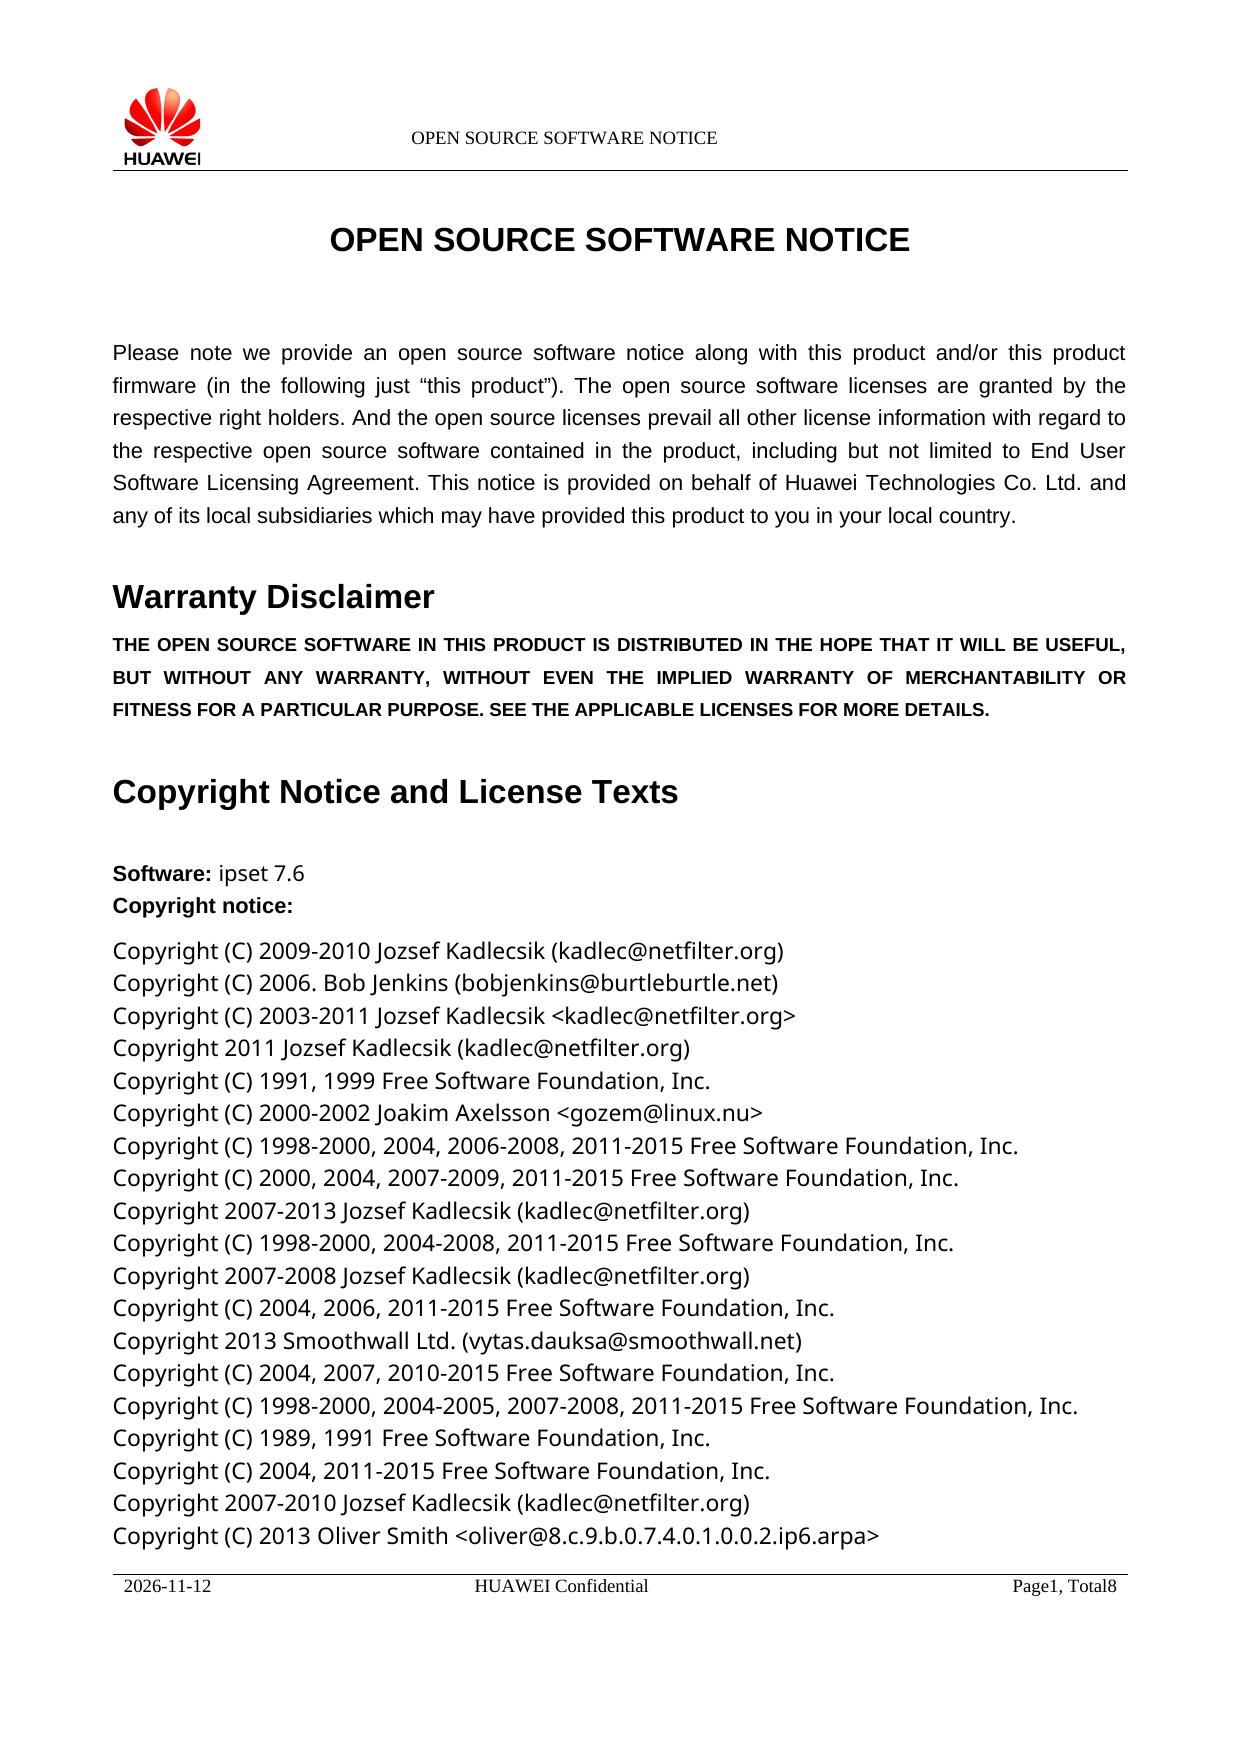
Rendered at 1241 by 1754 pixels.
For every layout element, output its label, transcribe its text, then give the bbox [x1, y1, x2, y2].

text Warranty Disclaimer [112, 564, 1128, 629]
text Copyright Notice and License Texts [112, 759, 1128, 824]
text OPEN SOURCE SOFTWARE NOTICE [112, 206, 1128, 271]
picture [124, 88, 201, 165]
title Software: ipset 7.6 [112, 856, 1128, 889]
text Copyright notice: [112, 889, 1128, 921]
text Please note we provide an open source software notice along with this product and/or this product firmware (in the following just “this product”). The open source software licenses are granted by the respective right holders. And the open source licenses prevail all other license information with regard to the respective open source software contained in the product, including but not limited to End User Software Licensing Agreement. This notice is provided on behalf of Huawei Technologies Co. Ltd. and any of its local subsidiaries which may have provided this product to you in your local country. [112, 336, 1128, 531]
text The open source software in this product is distributed in the hope that it will be useful, but WITHOUT ANY WARRANTY, without even the implied warranty of MERCHANTABILITY or FITNESS FOR A PARTICULAR PURPOSE. See the applicable licenses for more details. [112, 629, 1128, 726]
